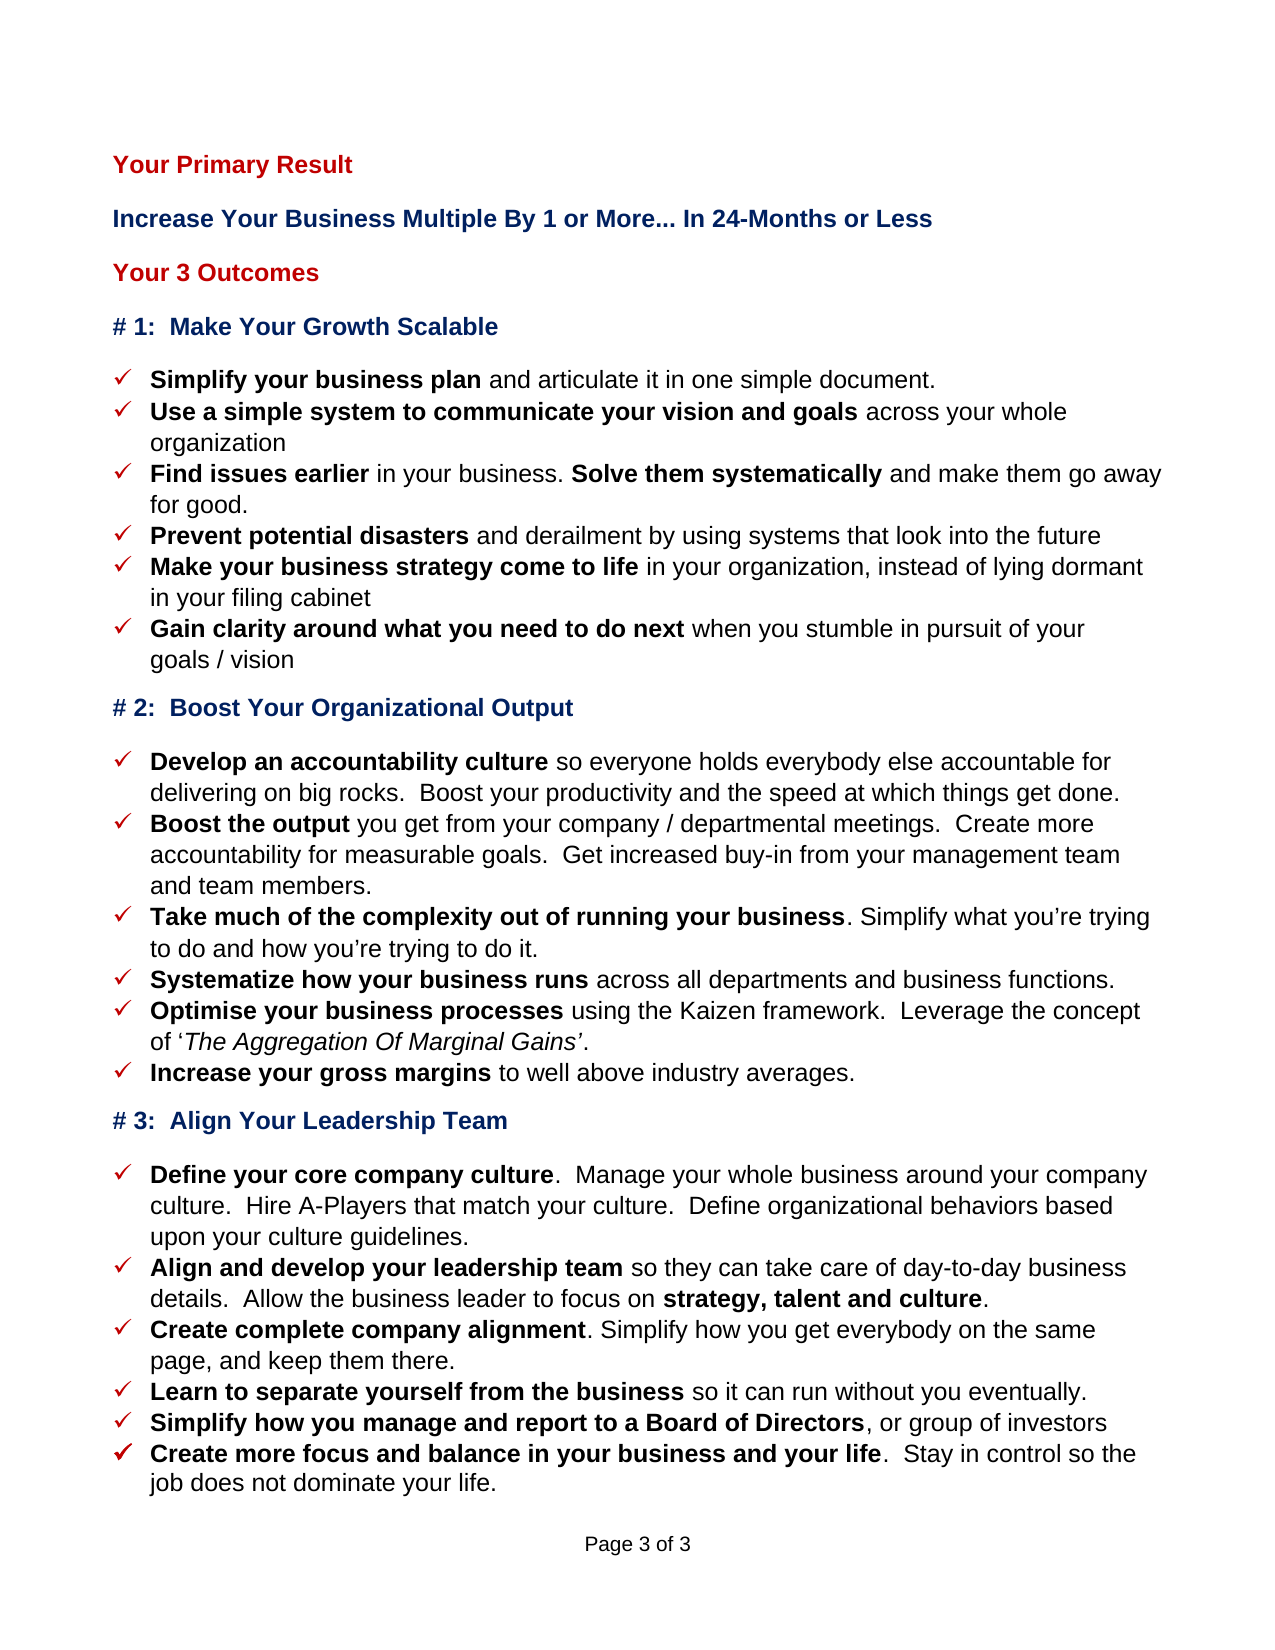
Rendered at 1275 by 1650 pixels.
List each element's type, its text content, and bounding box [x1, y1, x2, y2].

list Create more focus and balance in your business and your life. Stay in control so the job does not dominate your life. [112, 1439, 1162, 1497]
list Learn to separate yourself from the business so it can run without you eventually. [112, 1377, 1162, 1406]
list Create complete company alignment. Simplify how you get everybody on the same page, and keep them there. [112, 1315, 1162, 1375]
list Prevent potential disasters and derailment by using systems that look into the future [112, 521, 1162, 550]
text Increase Your Business Multiple By 1 or More... In 24-Months or Less [112, 204, 1162, 233]
text # 1: Make Your Growth Scalable [112, 312, 1162, 340]
list Make your business strategy come to life in your organization, instead of lying dormant in your filing cabinet [112, 552, 1162, 612]
text # 2: Boost Your Organizational Output [112, 693, 1162, 722]
list Find issues earlier in your business. Solve them systematically and make them go away for good. [112, 459, 1162, 519]
list Systematize how your business runs across all departments and business functions. [112, 964, 1162, 993]
text Your 3 Outcomes [112, 258, 1162, 286]
list Optimise your business processes using the Kaizen framework. Leverage the concept of ‘The Aggregation Of Marginal Gains’. [112, 996, 1162, 1056]
list Define your core company culture. Manage your whole business around your company culture. Hire A-Players that match your culture. Define organizational behaviors based upon your culture guidelines. [112, 1159, 1162, 1251]
list Align and develop your leadership team so they can take care of day-to-day business details. Allow the business leader to focus on strategy, talent and culture. [112, 1253, 1162, 1313]
text # 3: Align Your Leadership Team [112, 1106, 1162, 1134]
text Your Primary Result [112, 150, 1162, 179]
list Increase your gross margins to well above industry averages. [112, 1058, 1162, 1087]
list Simplify how you manage and report to a Board of Directors, or group of investors [112, 1408, 1162, 1437]
list Use a simple system to communicate your vision and goals across your whole organization [112, 397, 1162, 456]
list Gain clarity around what you need to do next when you stumble in pursuit of your goals / vision [112, 614, 1162, 674]
list Simplify your business plan and articulate it in one simple document. [112, 365, 1162, 394]
list Develop an accountability culture so everyone holds everybody else accountable for delivering on big rocks. Boost your productivity and the speed at which things get done. [112, 747, 1162, 807]
list Boost the output you get from your company / departmental meetings. Create more accountability for measurable goals. Get increased buy-in from your management team and team members. [112, 809, 1162, 900]
list Take much of the complexity out of running your business. Simplify what you’re trying to do and how you’re trying to do it. [112, 902, 1162, 962]
